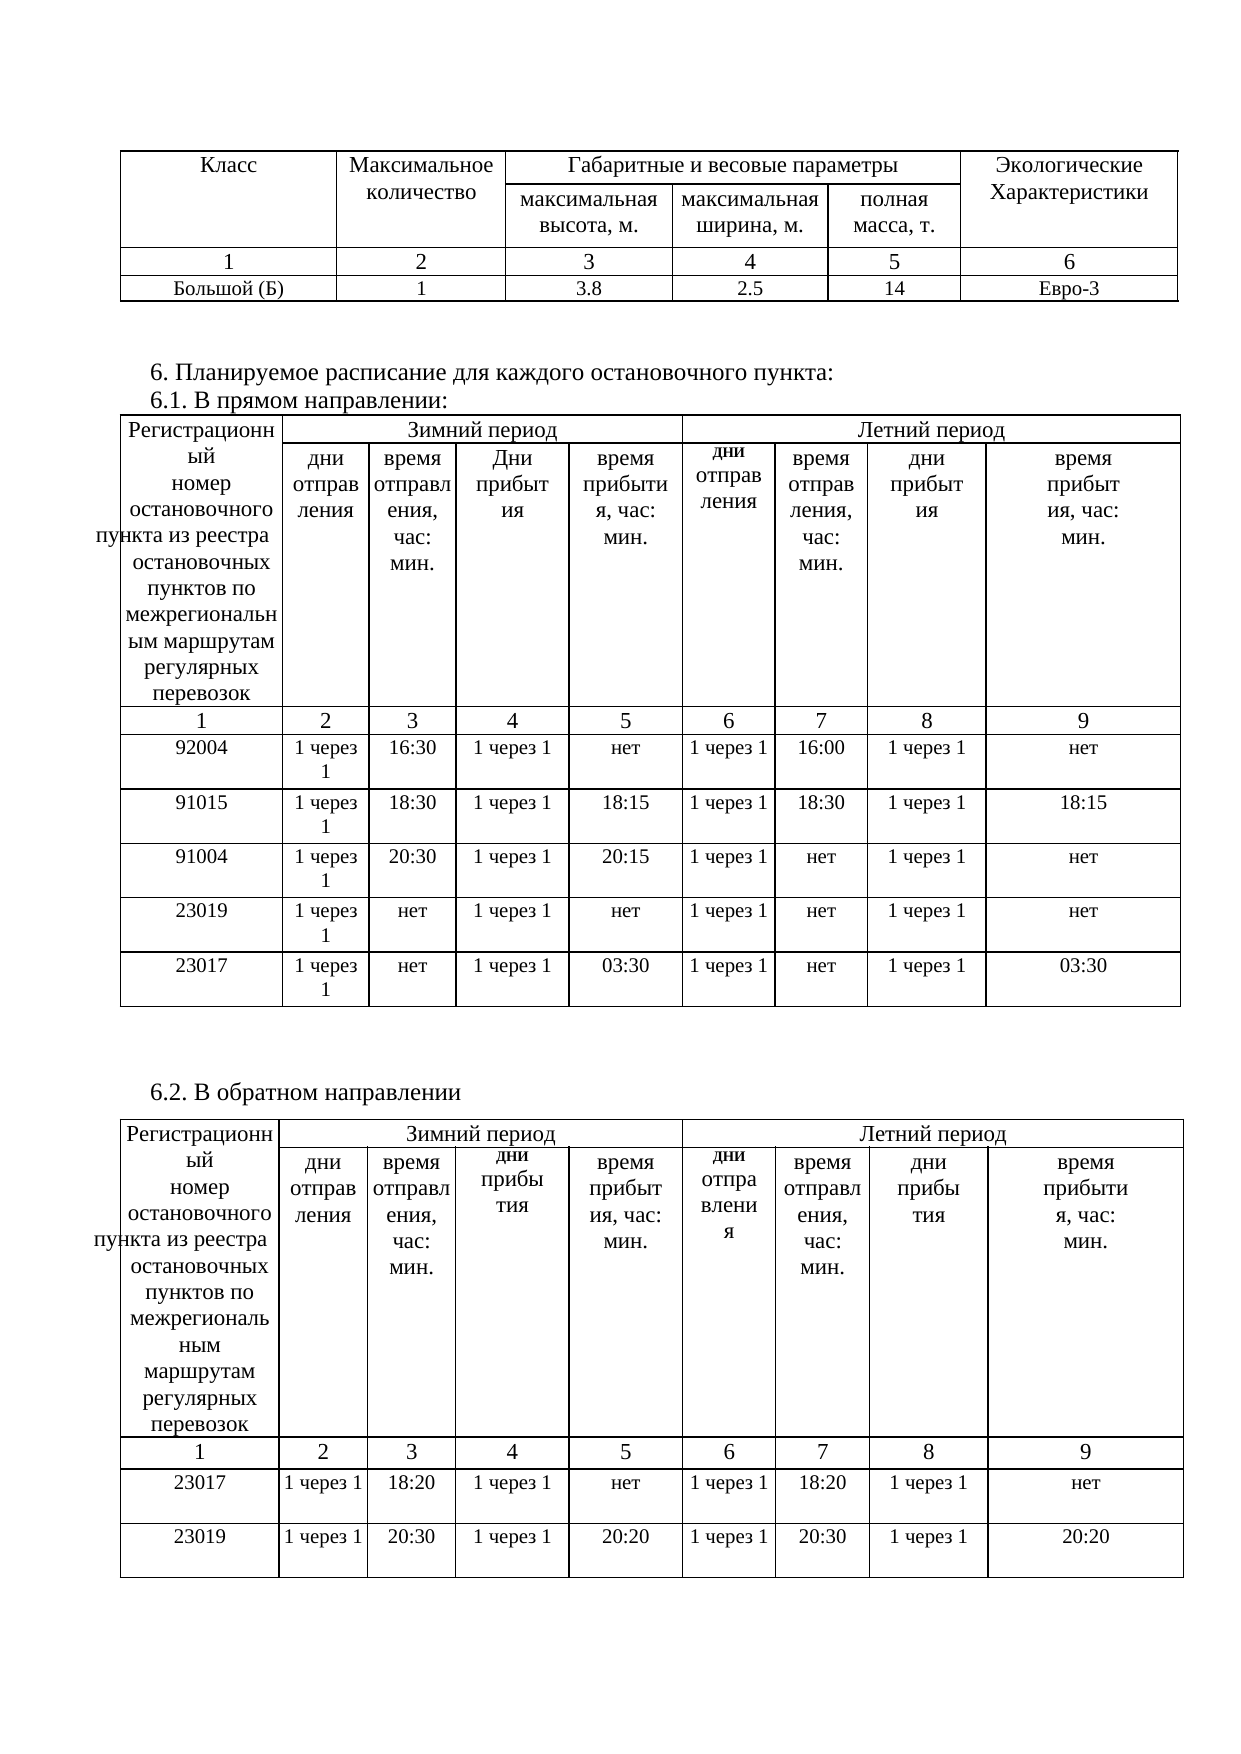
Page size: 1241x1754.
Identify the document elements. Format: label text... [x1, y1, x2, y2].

table_cell 18:15 [987, 790, 1180, 842]
table_cell нет [570, 735, 682, 788]
table_cell 1 через 1 [283, 844, 368, 897]
table_cell 1 через 1 [870, 1470, 987, 1522]
table_cell 1 через 1 [457, 790, 568, 842]
table_cell 20:30 [776, 1524, 869, 1577]
table_cell 20:30 [368, 1524, 455, 1577]
table_cell 2 [283, 707, 368, 734]
table_cell нет [370, 953, 455, 1006]
table_cell 7 [776, 707, 867, 734]
table_cell 1 [121, 707, 282, 734]
table_cell 1 через 1 [868, 790, 985, 842]
table_cell 6 [683, 707, 774, 734]
table_cell 16:30 [370, 735, 455, 788]
table_cell 20:15 [570, 844, 682, 897]
table_cell 8 [870, 1438, 987, 1468]
table_cell 18:20 [368, 1470, 455, 1522]
table_cell 1 через 1 [868, 953, 985, 1006]
table_cell 18:15 [570, 790, 682, 842]
table_cell нет [776, 898, 867, 951]
table_cell 1 через 1 [280, 1524, 367, 1577]
table_cell 3 [506, 248, 672, 274]
table_cell максимальная высота, м. [506, 185, 672, 247]
table_cell 18:30 [370, 790, 455, 842]
table_cell 1 через 1 [283, 790, 368, 842]
table_cell 3 [370, 707, 455, 734]
table_cell 1 через 1 [868, 844, 985, 897]
table_cell 3 [368, 1438, 455, 1468]
table_cell 1 через 1 [683, 735, 774, 788]
table_cell 1 через 1 [457, 844, 568, 897]
table_cell 5 [829, 248, 960, 274]
table_cell нет [987, 844, 1180, 897]
table_cell нет [987, 898, 1180, 951]
table_header Класс [121, 152, 336, 247]
table_cell дни отправ ления [280, 1148, 367, 1436]
table_cell 1 через 1 [283, 735, 368, 788]
table_cell 5 [570, 1438, 682, 1468]
table_cell 1 [337, 276, 505, 300]
table_cell 1 через 1 [457, 735, 568, 788]
table_header Экологические Характеристики [961, 152, 1177, 247]
table_cell 1 через 1 [683, 1470, 775, 1522]
table_cell 03:30 [570, 953, 682, 1006]
table_cell нет [370, 898, 455, 951]
table_cell 4 [457, 707, 568, 734]
text 6. Планируемое расписание для каждого остановочного пункта: [150, 357, 1090, 386]
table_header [121, 1120, 278, 1436]
table_cell Дни прибыт ия [457, 444, 568, 706]
table_cell 1 через 1 [457, 898, 568, 951]
table_cell 4 [673, 248, 827, 274]
table_cell 1 через 1 [683, 844, 774, 897]
table_cell время отправл ения, час: мин. [370, 444, 455, 706]
table_cell полная масса, т. [829, 185, 960, 247]
table_cell 1 через 1 [870, 1524, 987, 1577]
table_cell 14 [829, 276, 960, 300]
text 6.2. В обратном направлении [150, 1077, 1090, 1106]
table_cell 4 [456, 1438, 568, 1468]
table_cell 2.5 [673, 276, 827, 300]
table_cell 8 [868, 707, 985, 734]
table_cell 03:30 [987, 953, 1180, 1006]
table_header Летний период [683, 416, 1180, 442]
table_cell ДНИ отпра влени я [683, 1148, 775, 1436]
table_cell 23019 [121, 898, 282, 951]
table_cell 1 через 1 [683, 898, 774, 951]
table_cell дни отправ ления [283, 444, 368, 706]
table_cell 9 [987, 707, 1180, 734]
table_cell 2 [337, 248, 505, 274]
table_cell 20:20 [989, 1524, 1183, 1577]
table_cell время прибыти я, час: мин. [570, 444, 682, 706]
table_cell 3.8 [506, 276, 672, 300]
table_cell 1 через 1 [868, 898, 985, 951]
table_cell 1 через 1 [456, 1470, 568, 1522]
table_cell 23017 [121, 1470, 278, 1522]
table_header Летний период [683, 1120, 1183, 1146]
table_cell 16:00 [776, 735, 867, 788]
table_cell дни прибыт ия [868, 444, 985, 706]
table_cell максимальная ширина, м. [673, 185, 827, 247]
table_header Зимний период [283, 416, 682, 442]
table_cell 1 через 1 [283, 953, 368, 1006]
table_cell 18:20 [776, 1470, 869, 1522]
table_header Зимний период [280, 1120, 682, 1146]
table_cell 1 через 1 [683, 1524, 775, 1577]
table_cell нет [570, 898, 682, 951]
text 6.1. В прямом направлении: [150, 386, 1090, 414]
table_cell время отправл ения, час: мин. [776, 1148, 869, 1436]
table_cell 91015 [121, 790, 282, 842]
table_cell нет [987, 735, 1180, 788]
table_cell дни прибы тия [870, 1148, 987, 1436]
table_cell 2 [280, 1438, 367, 1468]
table_cell нет [776, 844, 867, 897]
table_cell 23019 [121, 1524, 278, 1577]
table_cell 7 [776, 1438, 869, 1468]
table_cell 1 через 1 [683, 790, 774, 842]
table_cell 9 [989, 1438, 1183, 1468]
table_cell 1 [121, 248, 336, 274]
table_cell 1 через 1 [283, 898, 368, 951]
table_cell 23017 [121, 953, 282, 1006]
table_cell ДНИ отправ ления [683, 444, 774, 706]
table_cell 20:30 [370, 844, 455, 897]
table_cell 1 [121, 1438, 278, 1468]
table_cell 1 через 1 [457, 953, 568, 1006]
table_cell время прибыти я, час: мин. [989, 1148, 1183, 1436]
table_cell 1 через 1 [683, 953, 774, 1006]
table_cell 20:20 [570, 1524, 682, 1577]
table_cell нет [989, 1470, 1183, 1522]
table_cell 91004 [121, 844, 282, 897]
table_cell 6 [683, 1438, 775, 1468]
table_cell 6 [961, 248, 1177, 274]
table_cell Евро-3 [961, 276, 1177, 300]
table_header Максимальное количество [337, 152, 505, 247]
table_cell 1 через 1 [456, 1524, 568, 1577]
table_header Габаритные и весовые параметры [506, 152, 960, 183]
table_cell 18:30 [776, 790, 867, 842]
table_header Регистрационный номер остановочного пункта из реестра остановочных пунктов по межрегиональным маршрутам регулярных перевозок [121, 416, 282, 706]
table_cell время прибыт ия, час: мин. [987, 444, 1180, 706]
table_cell время отправ ления, час: мин. [776, 444, 867, 706]
table_cell 1 через 1 [868, 735, 985, 788]
table_cell 5 [570, 707, 682, 734]
table_cell время отправл ения, час: мин. [368, 1148, 455, 1436]
table_cell 1 через 1 [280, 1470, 367, 1522]
table_cell ДНИ прибы тия [456, 1148, 568, 1436]
table_cell нет [570, 1470, 682, 1522]
table_cell время прибыт ия, час: мин. [570, 1148, 682, 1436]
table_cell нет [776, 953, 867, 1006]
table_cell Большой (Б) [121, 276, 336, 300]
table_cell 92004 [121, 735, 282, 788]
